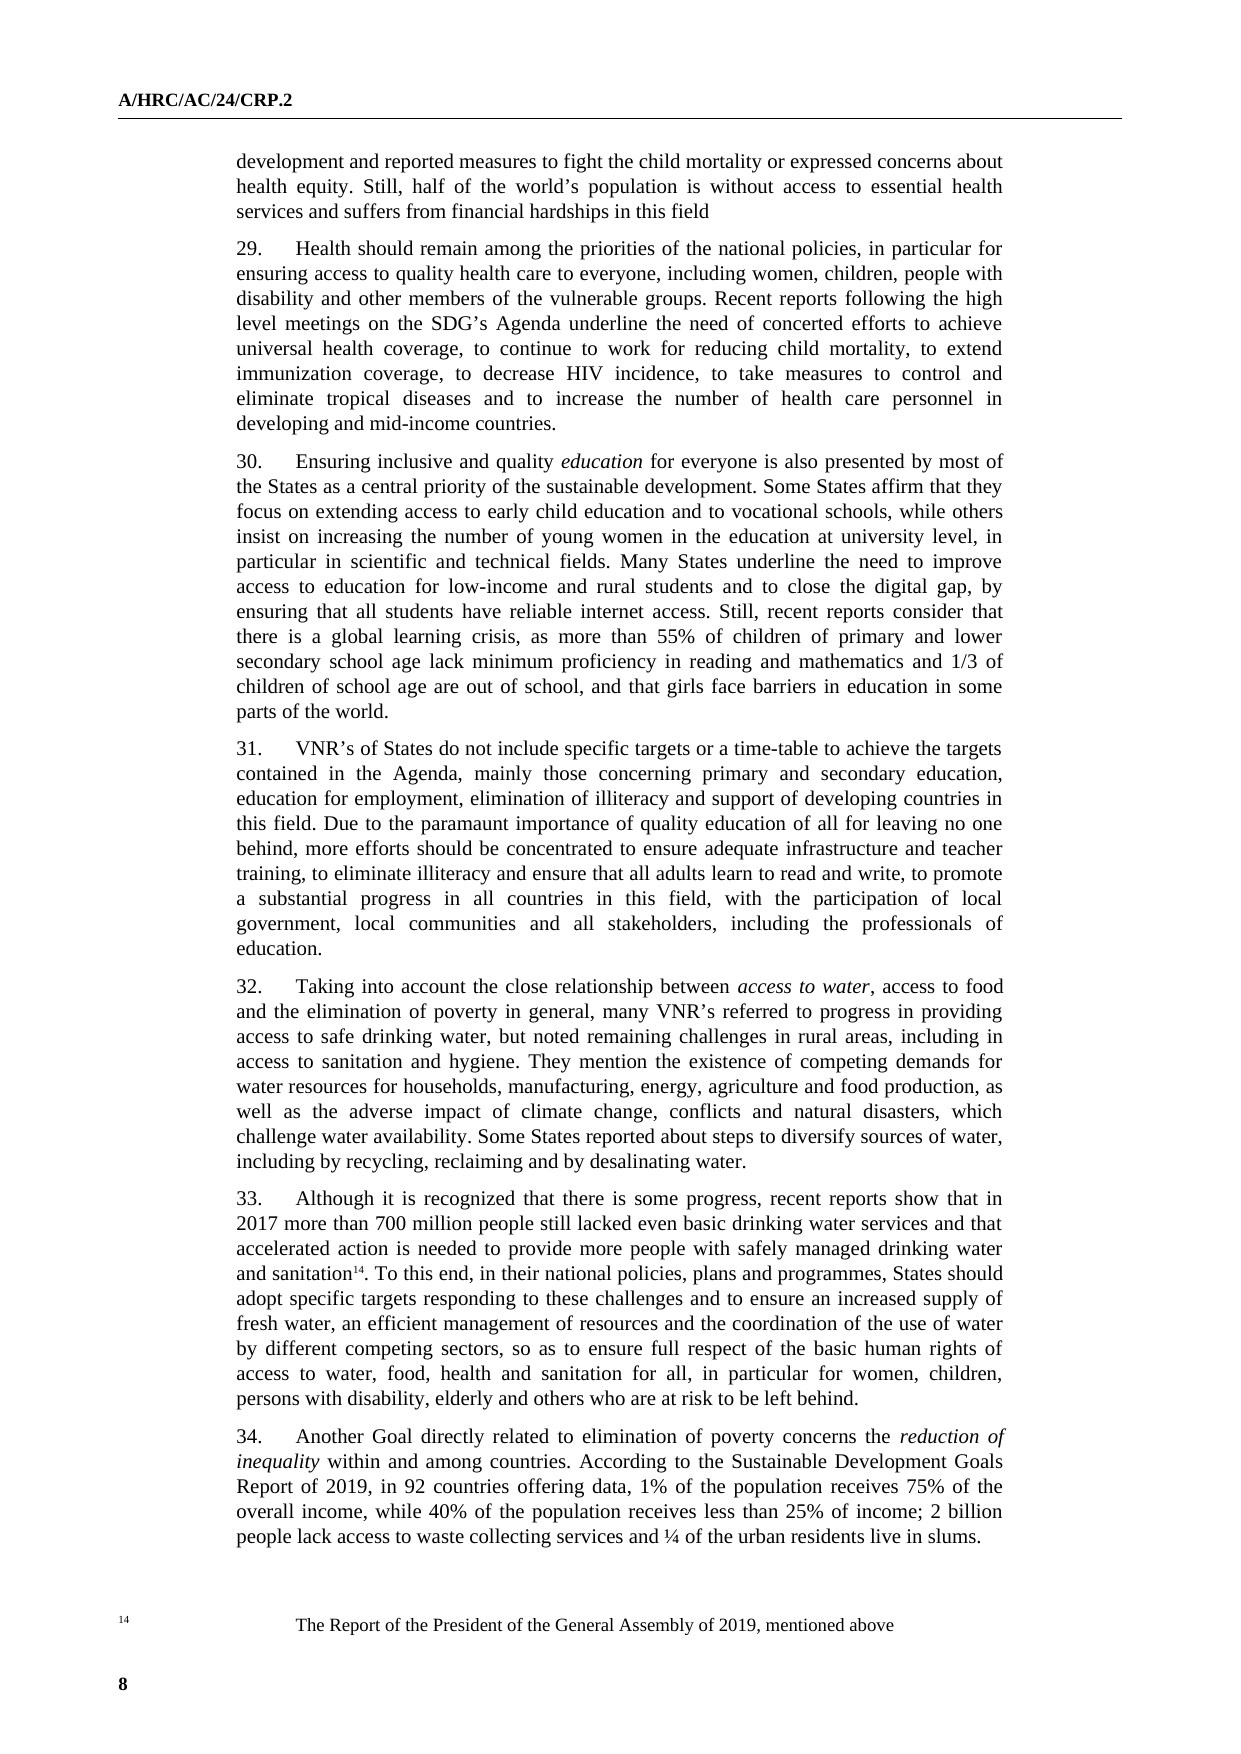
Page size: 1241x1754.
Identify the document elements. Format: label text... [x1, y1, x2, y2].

text 34. Another Goal directly related to elimination of poverty concerns the reduction of inequality within and among countries. According to the Sustainable Development Goals Report of 2019, in 92 countries offering data, 1% of the population receives 75% of the overall income, while 40% of the population receives less than 25% of income; 2 billion people lack access to waste collecting services and ¼ of the urban residents live in slums. [236, 1423, 1004, 1548]
text 32. Taking into account the close relationship between access to water, access to food and the elimination of poverty in general, many VNR’s referred to progress in providing access to safe drinking water, but noted remaining challenges in rural areas, including in access to sanitation and hygiene. They mention the existence of competing demands for water resources for households, manufacturing, energy, agriculture and food production, as well as the adverse impact of climate change, conflicts and natural disasters, which challenge water availability. Some States reported about steps to diversify sources of water, including by recycling, reclaiming and by desalinating water. [236, 973, 1004, 1173]
text 30. Ensuring inclusive and quality education for everyone is also presented by most of the States as a central priority of the sustainable development. Some States affirm that they focus on extending access to early child education and to vocational schools, while others insist on increasing the number of young women in the education at university level, in particular in scientific and technical fields. Many States underline the need to improve access to education for low-income and rural students and to close the digital gap, by ensuring that all students have reliable internet access. Still, recent reports consider that there is a global learning crisis, as more than 55% of children of primary and lower secondary school age lack minimum proficiency in reading and mathematics and 1/3 of children of school age are out of school, and that girls face barriers in education in some parts of the world. [236, 448, 1004, 723]
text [236, 148, 1004, 223]
text 31. VNR’s of States do not include specific targets or a time-table to achieve the targets contained in the Agenda, mainly those concerning primary and secondary education, education for employment, elimination of illiteracy and support of developing countries in this field. Due to the paramaunt importance of quality education of all for leaving no one behind, more efforts should be concentrated to ensure adequate infrastructure and teacher training, to eliminate illiteracy and ensure that all adults learn to read and write, to promote a substantial progress in all countries in this field, with the participation of local government, local communities and all stakeholders, including the professionals of education. [236, 735, 1004, 960]
text 33. Although it is recognized that there is some progress, recent reports show that in 2017 more than 700 million people still lacked even basic drinking water services and that accelerated action is needed to provide more people with safely managed drinking water and sanitation. To this end, in their national policies, plans and programmes, States should adopt specific targets responding to these challenges and to ensure an increased supply of fresh water, an efficient management of resources and the coordination of the use of water by different competing sectors, so as to ensure full respect of the basic human rights of access to water, food, health and sanitation for all, in particular for women, children, persons with disability, elderly and others who are at risk to be left behind. [236, 1185, 1004, 1410]
text 29. Health should remain among the priorities of the national policies, in particular for ensuring access to quality health care to everyone, including women, children, people with disability and other members of the vulnerable groups. Recent reports following the high level meetings on the SDG’s Agenda underline the need of concerted efforts to achieve universal health coverage, to continue to work for reducing child mortality, to extend immunization coverage, to decrease HIV incidence, to take measures to control and eliminate tropical diseases and to increase the number of health care personnel in developing and mid-income countries. [236, 235, 1004, 435]
